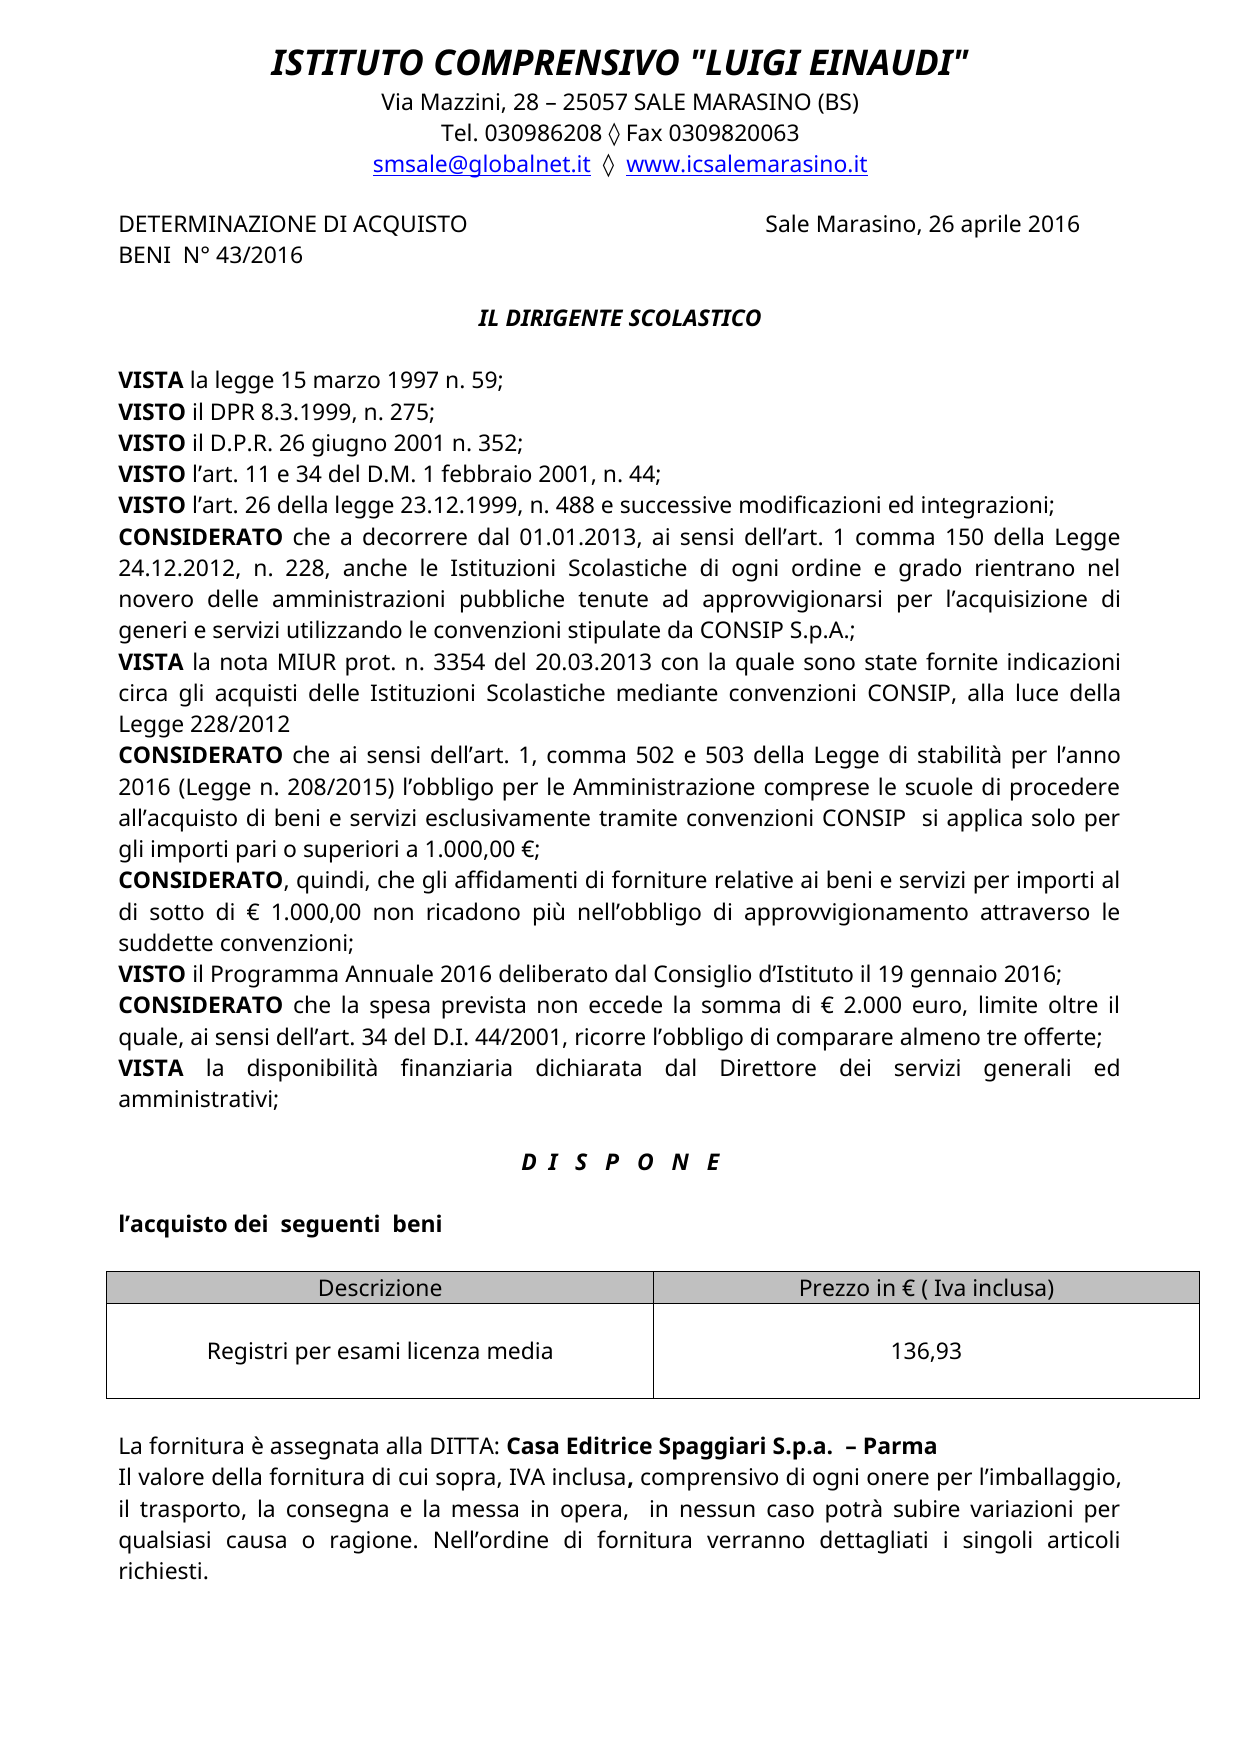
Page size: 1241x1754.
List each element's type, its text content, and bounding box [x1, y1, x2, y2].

text Il valore della fornitura di cui sopra, IVA inclusa, comprensivo di ogni onere per l’imballaggio, il trasporto, la consegna e la messa in opera, in nessun caso potrà subire variazioni per qualsiasi causa o ragione. Nell’ordine di fornitura verranno dettagliati i singoli articoli richiesti. [118, 1461, 1122, 1586]
text ISTITUTO COMPRENSIVO "LUIGI EINAUDI" [118, 37, 1122, 86]
table_cell 136,93 [654, 1304, 1199, 1398]
text VISTA la disponibilità finanziaria dichiarata dal Direttore dei servizi generali ed amministrativi; [118, 1052, 1122, 1114]
text IL DIRIGENTE SCOLASTICO [118, 302, 1122, 333]
text VISTA la legge 15 marzo 1997 n. 59; [118, 364, 1122, 396]
text smsale@globalnet.it ◊ www.icsalemarasino.it [118, 148, 1122, 179]
text Tel. 030986208 ◊ Fax 0309820063 [118, 117, 1122, 148]
text Via Mazzini, 28 – 25057 SALE MARASINO (BS) [118, 86, 1122, 117]
text CONSIDERATO, quindi, che gli affidamenti di forniture relative ai beni e servizi per importi al di sotto di € 1.000,00 non ricadono più nell’obbligo di approvvigionamento attraverso le suddette convenzioni; [118, 864, 1122, 958]
text BENI N° 43/2016 [118, 239, 1122, 271]
table_header Descrizione [107, 1272, 653, 1303]
text D I S P O N E [118, 1146, 1122, 1177]
text La fornitura è assegnata alla DITTA: Casa Editrice Spaggiari S.p.a. – Parma [118, 1430, 1122, 1461]
text DETERMINAZIONE DI ACQUISTO Sale Marasino, 26 aprile 2016 [118, 208, 1122, 239]
text VISTO l’art. 11 e 34 del D.M. 1 febbraio 2001, n. 44; [118, 458, 1122, 489]
text CONSIDERATO che a decorrere dal 01.01.2013, ai sensi dell’art. 1 comma 150 della Legge 24.12.2012, n. 228, anche le Istituzioni Scolastiche di ogni ordine e grado rientrano nel novero delle amministrazioni pubbliche tenute ad approvvigionarsi per l’acquisizione di generi e servizi utilizzando le convenzioni stipulate da CONSIP S.p.A.; [118, 521, 1122, 646]
text l’acquisto dei seguenti beni [118, 1208, 1122, 1239]
text CONSIDERATO che la spesa prevista non eccede la somma di € 2.000 euro, limite oltre il quale, ai sensi dell’art. 34 del D.I. 44/2001, ricorre l’obbligo di comparare almeno tre offerte; [118, 989, 1122, 1052]
table_cell Registri per esami licenza media [107, 1304, 653, 1398]
text CONSIDERATO che ai sensi dell’art. 1, comma 502 e 503 della Legge di stabilità per l’anno 2016 (Legge n. 208/2015) l’obbligo per le Amministrazione comprese le scuole di procedere all’acquisto di beni e servizi esclusivamente tramite convenzioni CONSIP si applica solo per gli importi pari o superiori a 1.000,00 €; [118, 739, 1122, 864]
table_header Prezzo in € ( Iva inclusa) [654, 1272, 1199, 1303]
text VISTO l’art. 26 della legge 23.12.1999, n. 488 e successive modificazioni ed integrazioni; [118, 489, 1122, 521]
text VISTO il D.P.R. 26 giugno 2001 n. 352; [118, 427, 1122, 458]
text VISTO il DPR 8.3.1999, n. 275; [118, 396, 1122, 427]
text VISTO il Programma Annuale 2016 deliberato dal Consiglio d’Istituto il 19 gennaio 2016; [118, 958, 1122, 989]
text VISTA la nota MIUR prot. n. 3354 del 20.03.2013 con la quale sono state fornite indicazioni circa gli acquisti delle Istituzioni Scolastiche mediante convenzioni CONSIP, alla luce della Legge 228/2012 [118, 646, 1122, 739]
